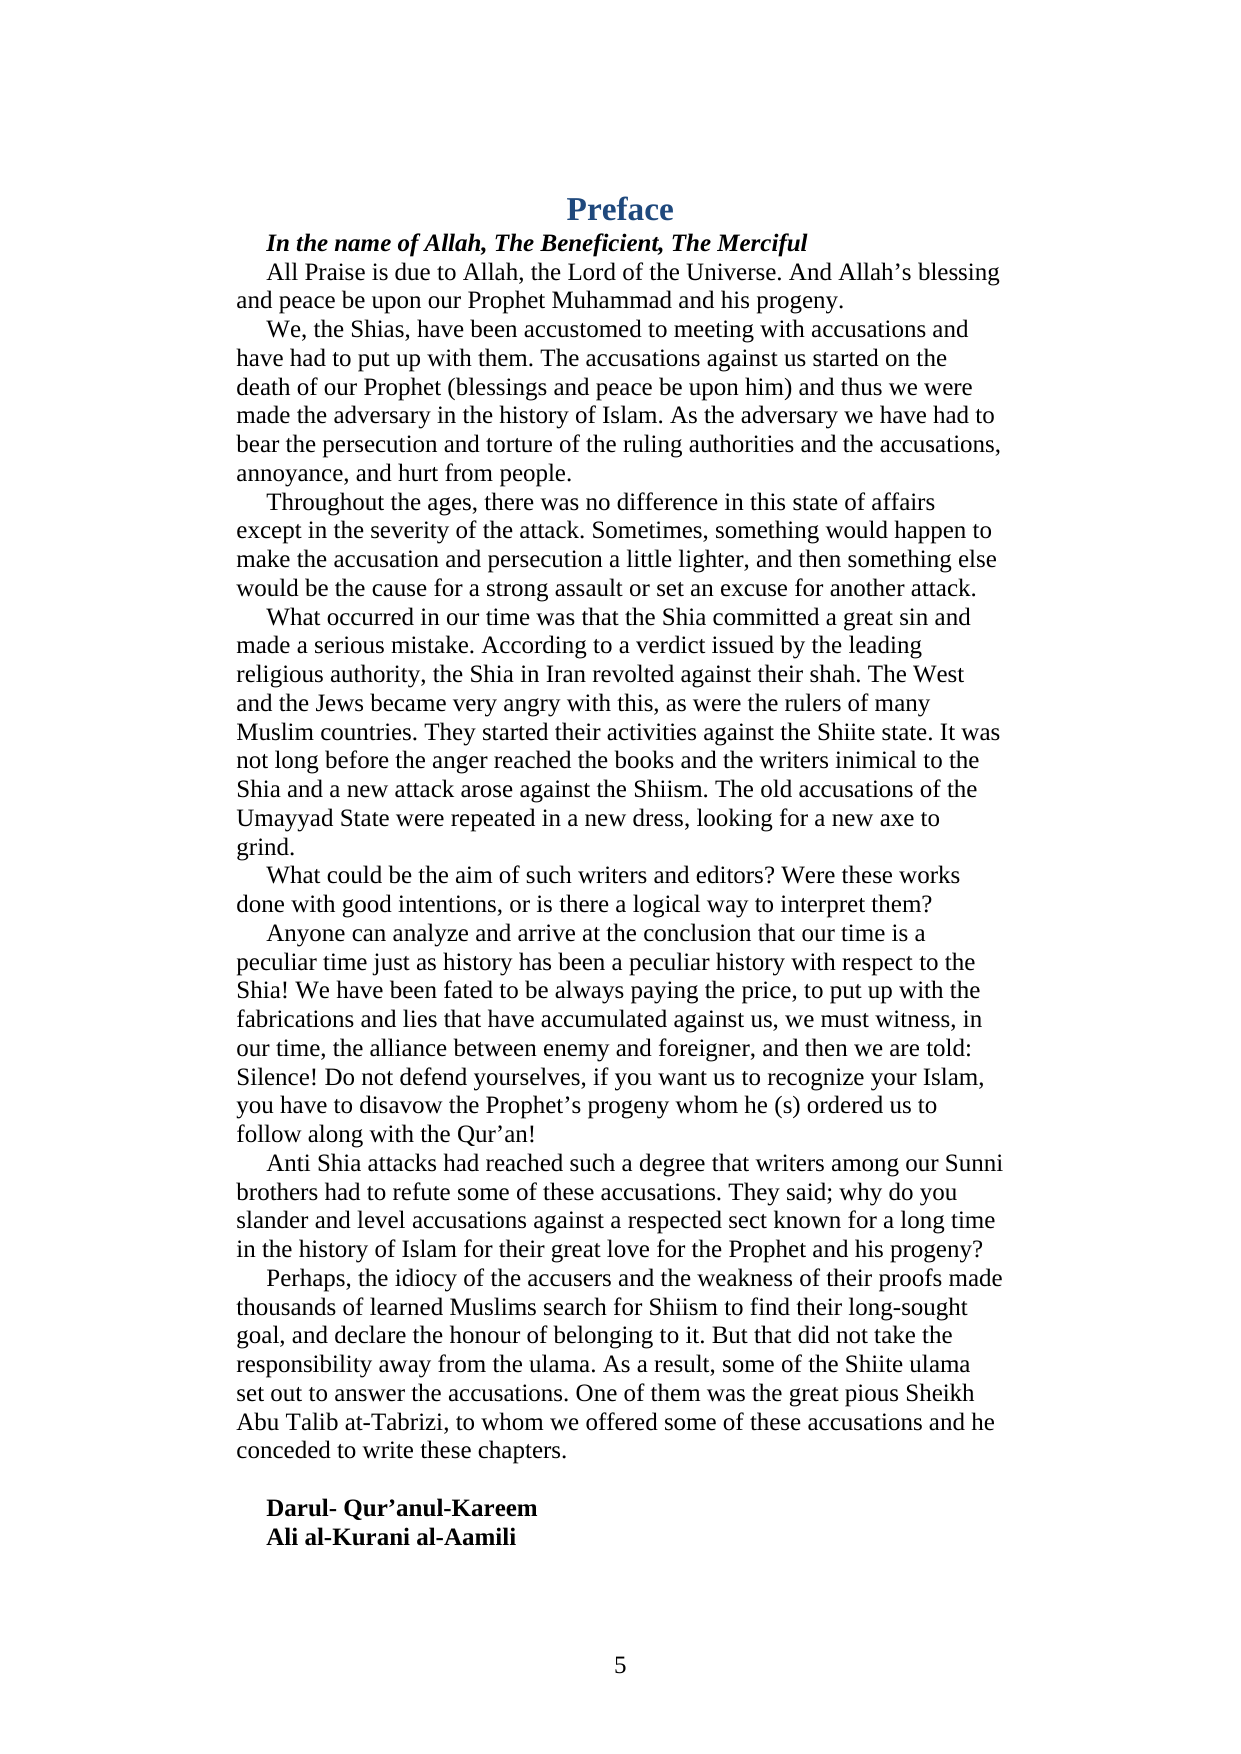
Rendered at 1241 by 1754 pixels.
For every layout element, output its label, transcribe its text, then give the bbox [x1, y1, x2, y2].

text What could be the aim of such writers and editors? Were these works done with good intentions, or is there a logical way to interpret them? [236, 861, 1004, 918]
text Anyone can analyze and arrive at the conclusion that our time is a peculiar time just as history has been a peculiar history with respect to the Shia! We have been fated to be always paying the price, to put up with the fabrications and lies that have accumulated against us, we must witness, in our time, the alliance between enemy and foreigner, and then we are told: Silence! Do not defend yourselves, if you want us to recognize your Islam, you have to disavow the Prophet’s progeny whom he (s) ordered us to follow along with the Qur’an! [236, 918, 1004, 1148]
text Ali al-Kurani al-Aamili [236, 1522, 1004, 1551]
text Throughout the ages, there was no difference in this state of affairs except in the severity of the attack. Sometimes, something would happen to make the accusation and persecution a little lighter, and then something else would be the cause for a strong assault or set an excuse for another attack. [236, 487, 1004, 602]
subtitle Preface [236, 190, 1004, 228]
text We, the Shias, have been accustomed to meeting with accusations and have had to put up with them. The accusations against us started on the death of our Prophet (blessings and peace be upon him) and thus we were made the adversary in the history of Islam. As the adversary we have had to bear the persecution and torture of the ruling authorities and the accusations, annoyance, and hurt from people. [236, 314, 1004, 487]
text What occurred in our time was that the Shia committed a great sin and made a serious mistake. According to a verdict issued by the leading religious authority, the Shia in Iran revolted against their shah. The West and the Jews became very angry with this, as were the rulers of many Muslim countries. They started their activities against the Shiite state. It was not long before the anger reached the books and the writers inimical to the Shia and a new attack arose against the Shiism. The old accusations of the Umayyad State were repeated in a new dress, looking for a new axe to grind. [236, 602, 1004, 861]
text Perhaps, the idiocy of the accusers and the weakness of their proofs made thousands of learned Muslims search for Shiism to find their long-sought goal, and declare the honour of belonging to it. But that did not take the responsibility away from the ulama. As a result, some of the Shiite ulama set out to answer the accusations. One of them was the great pious Sheikh Abu Talib at-Tabrizi, to whom we offered some of these accusations and he conceded to write these chapters. [236, 1263, 1004, 1464]
text Darul- Qur’anul-Kareem [236, 1493, 1004, 1522]
text In the name of Allah, The Beneficient, The Merciful [236, 228, 1004, 257]
text Anti Shia attacks had reached such a degree that writers among our Sunni brothers had to refute some of these accusations. They said; why do you slander and level accusations against a respected sect known for a long time in the history of Islam for their great love for the Prophet and his progeny? [236, 1148, 1004, 1263]
text All Praise is due to Allah, the Lord of the Universe. And Allah’s blessing and peace be upon our Prophet Muhammad and his progeny. [236, 257, 1004, 314]
